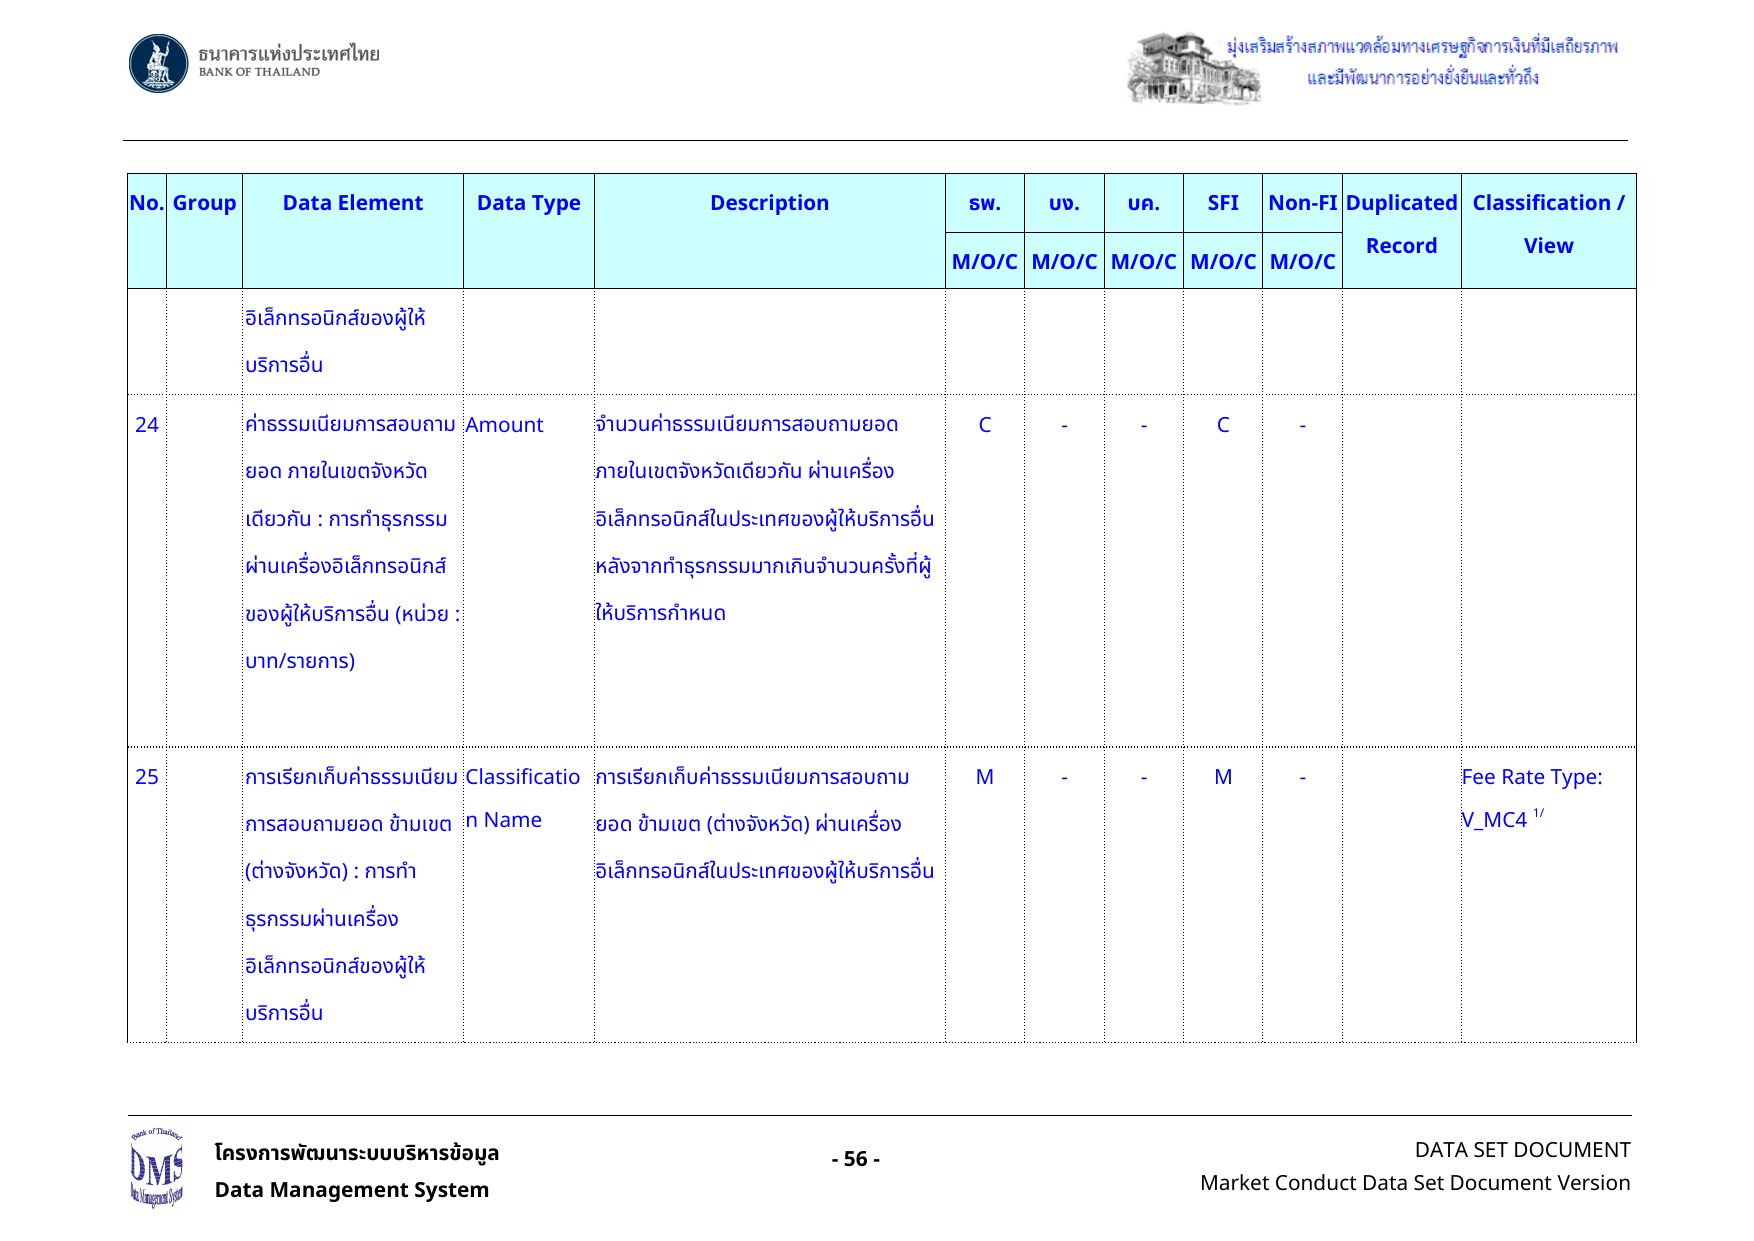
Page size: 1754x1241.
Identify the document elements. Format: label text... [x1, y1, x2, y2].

table_header บค. [1105, 174, 1183, 232]
table_header Data Element [243, 174, 463, 288]
picture [118, 24, 391, 103]
picture [1126, 28, 1622, 108]
table_header SFI [1184, 174, 1262, 232]
table_header ธพ. [946, 174, 1024, 232]
table_cell M/O/C [1105, 233, 1183, 288]
table_header บง. [1025, 174, 1104, 232]
picture [127, 1123, 187, 1212]
table_cell M/O/C [1263, 233, 1342, 288]
table_cell M/O/C [1184, 233, 1262, 288]
table_header Group [167, 174, 242, 288]
table_header Description [595, 174, 945, 288]
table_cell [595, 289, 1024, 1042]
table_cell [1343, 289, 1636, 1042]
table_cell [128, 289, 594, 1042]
table_header Data Type [464, 174, 594, 288]
table_header Classification / View [1462, 174, 1636, 288]
table_header Duplicated Record [1343, 174, 1461, 288]
table_header Non-FI [1263, 174, 1342, 232]
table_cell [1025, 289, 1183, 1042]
table_cell M/O/C [946, 233, 1024, 288]
table_cell M/O/C [1025, 233, 1104, 288]
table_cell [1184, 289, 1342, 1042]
table_header No. [128, 174, 166, 288]
